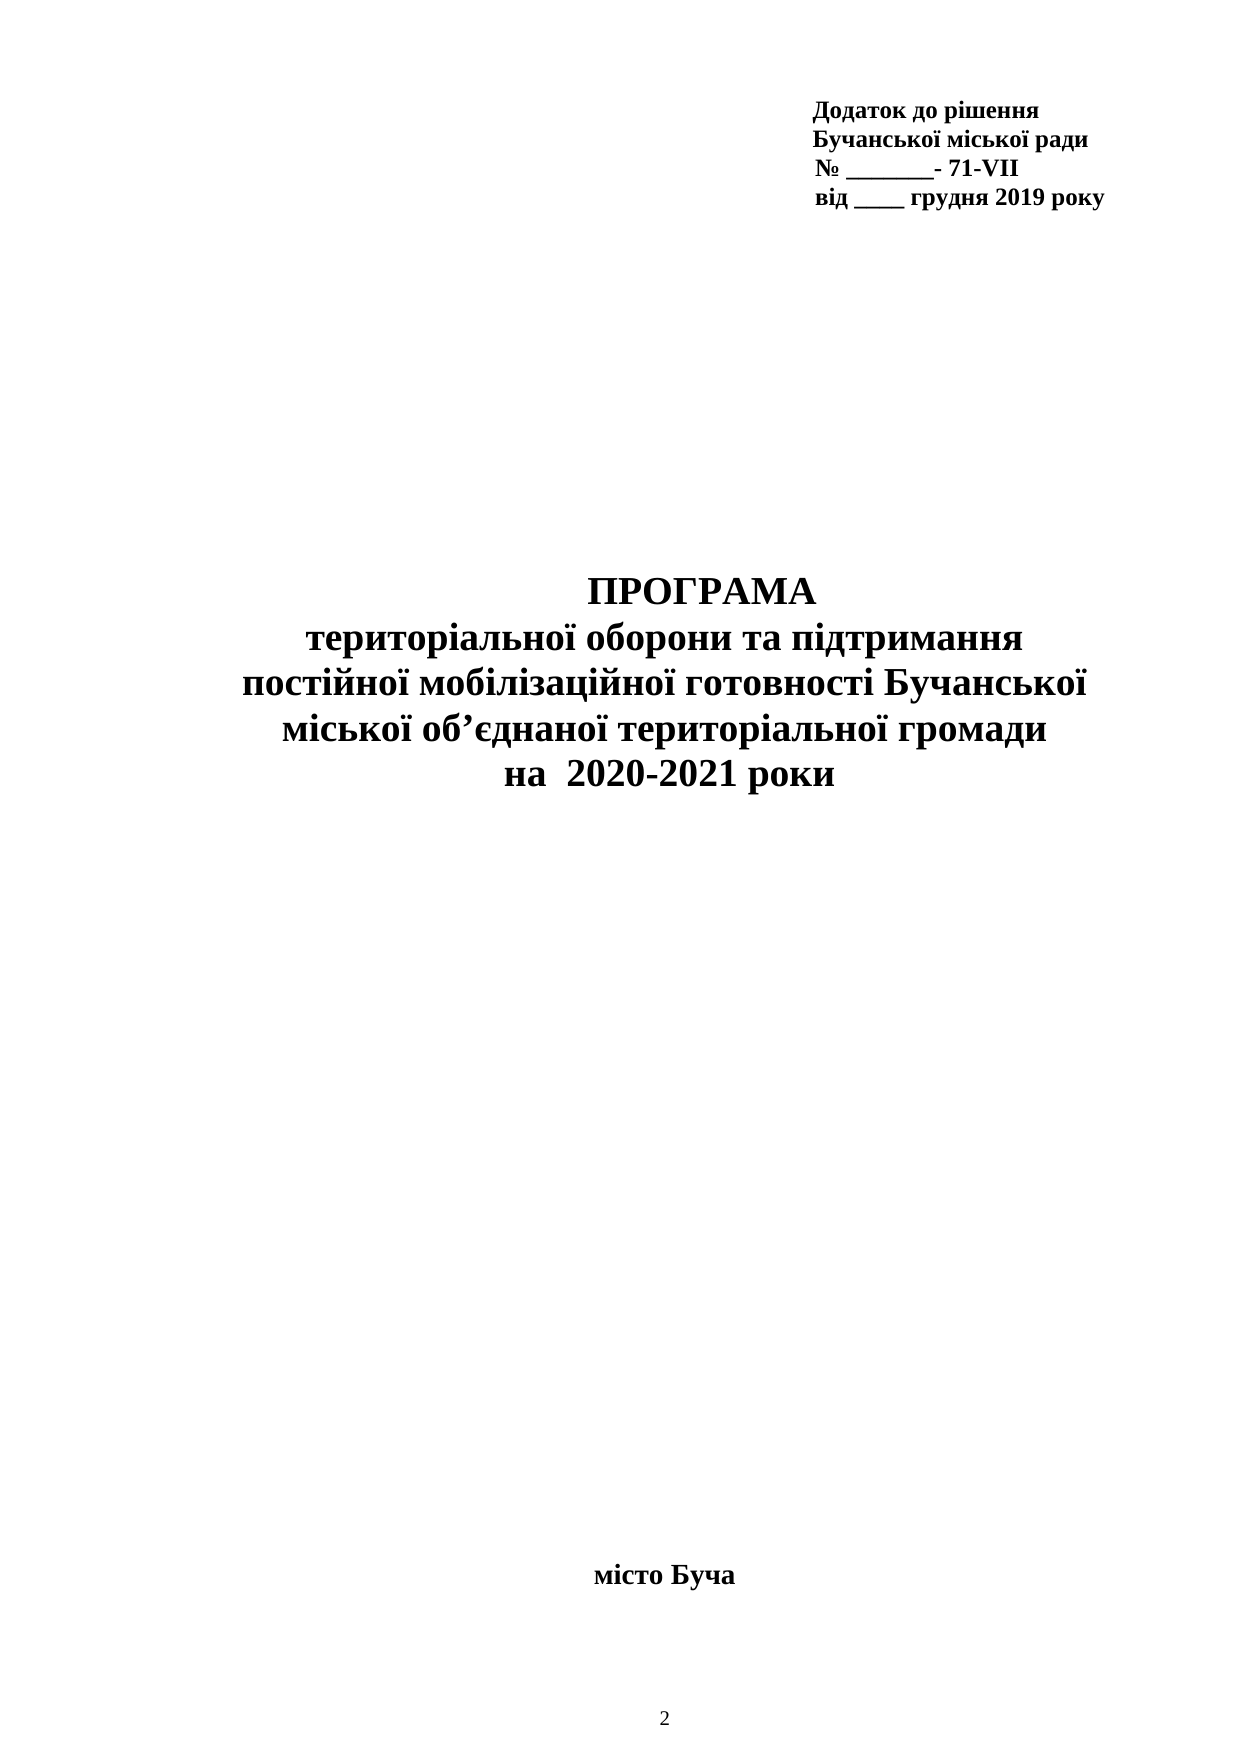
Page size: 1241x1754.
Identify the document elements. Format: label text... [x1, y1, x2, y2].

text постійної мобілізаційної готовності Бучанської міської об’єднаної територіальної громади [177, 658, 1152, 749]
text № _______- 71-VII [177, 153, 1152, 182]
subtitle ПРОГРАМА [252, 567, 1152, 613]
text Додаток до рішення [812, 95, 1152, 124]
text від ____ грудня 2019 року [177, 182, 1152, 210]
text місто Буча [177, 1557, 1152, 1590]
text на 2020-2021 роки [177, 749, 1152, 795]
text Бучанської міської ради [812, 124, 1152, 153]
text територіальної оборони та підтримання [177, 613, 1152, 658]
